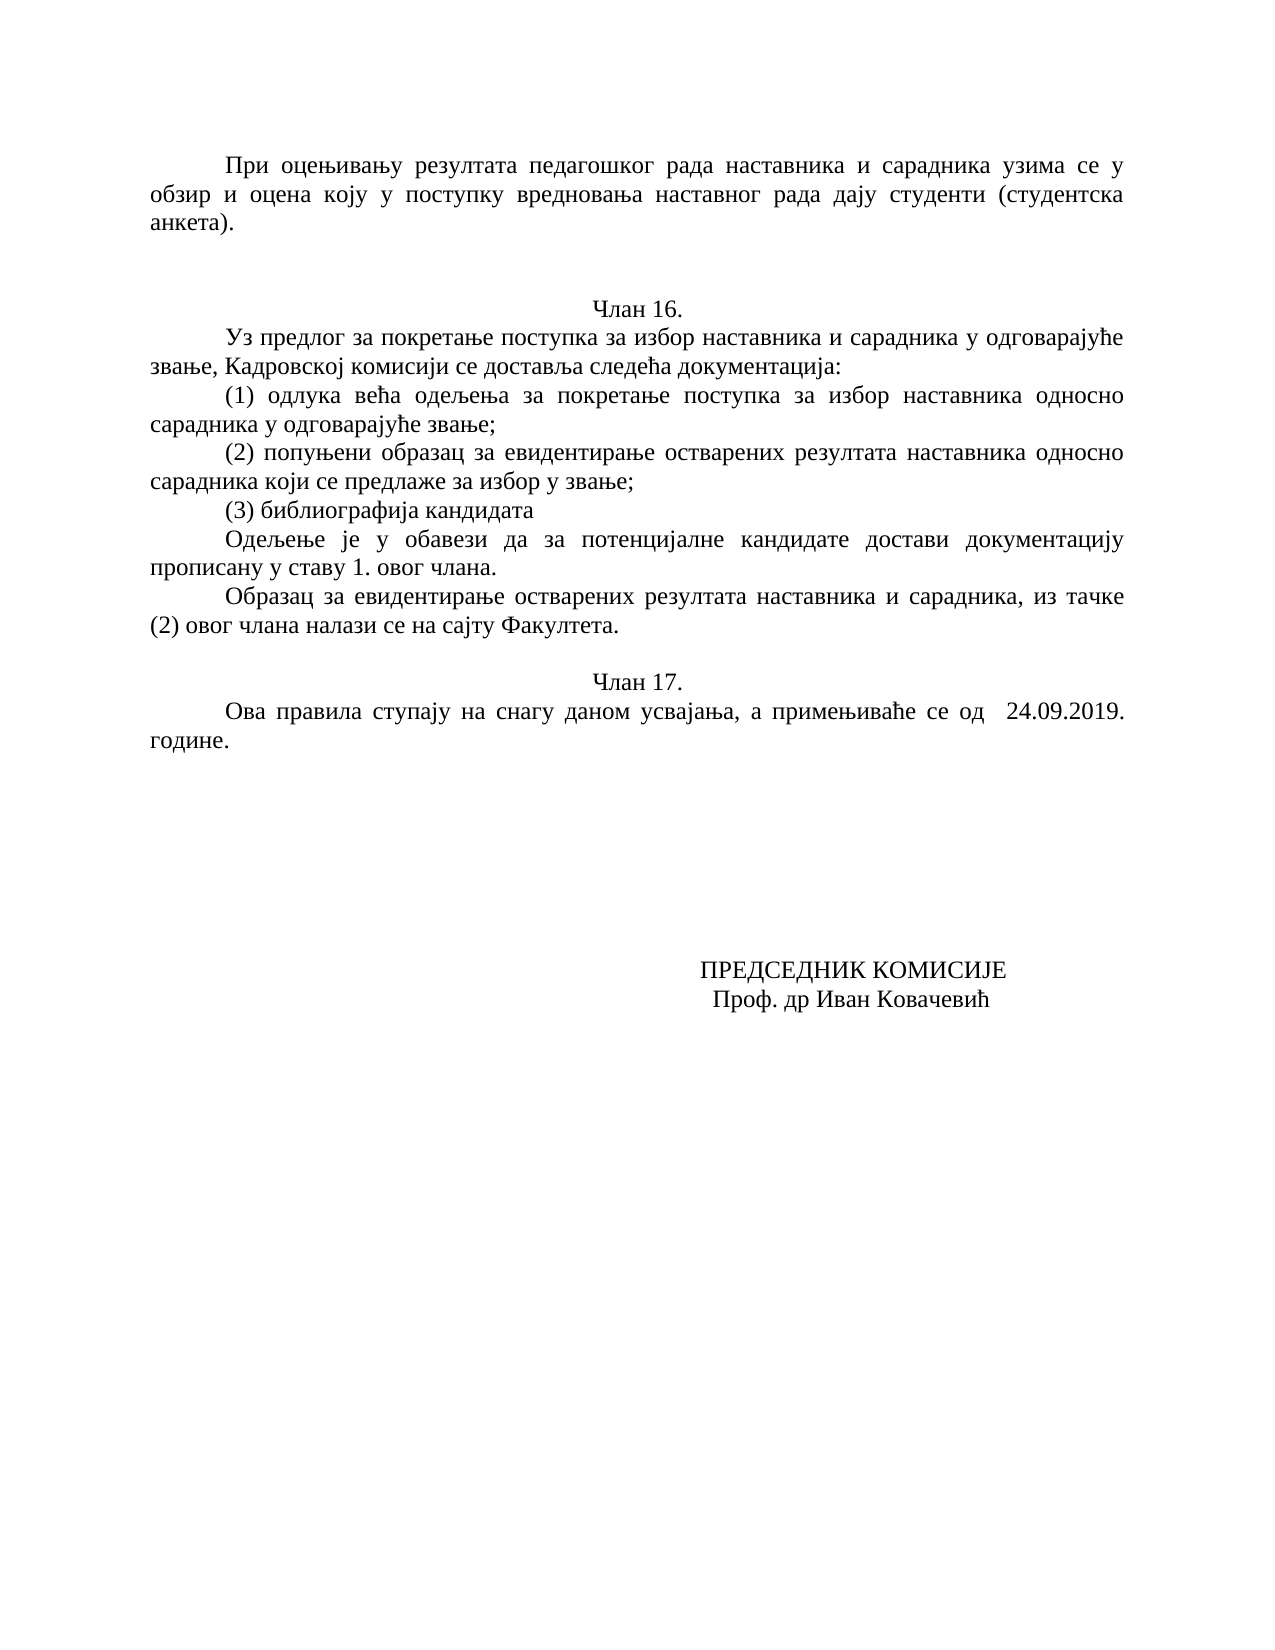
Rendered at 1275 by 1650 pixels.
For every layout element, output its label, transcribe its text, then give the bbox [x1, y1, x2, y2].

text Проф. др Иван Ковачевић [150, 984, 1125, 1012]
text Ова правила ступају на снагу даном усвајања, а примењиваће се од 24.09.2019. године. [150, 696, 1125, 754]
text При оцењивању резултата педагошког рада наставника и сарадника узима се у обзир и оцена коју у поступку вредновања наставног рада дају студенти (студентска анкета). [150, 150, 1125, 236]
text Уз предлог за покретање поступка за избор наставника и сарадника у одговарајуће звање, Кадровској комисији се доставља следећа документација: [150, 322, 1125, 380]
text Члан 16. [150, 294, 1125, 322]
text Образац за евидентирање остварених резултата наставника и сарадника, из тачке (2) овог члана налази се на сајту Факултета. [150, 581, 1125, 639]
text ПРЕДСЕДНИК КОМИСИЈЕ [700, 955, 1125, 984]
text Одељење је у обавези да за потенцијалне кандидате достави документацију прописану у ставу 1. овог члана. [150, 524, 1125, 581]
text (3) библиографија кандидата [150, 495, 1125, 524]
text (1) одлука већа одељења за покретање поступка за избор наставника односно сарадника у одговарајуће звање; [150, 380, 1125, 437]
text Члан 17. [150, 667, 1125, 696]
text (2) попуњени образац за евидентирање остварених резултата наставника односно сарадника који се предлаже за избор у звање; [150, 437, 1125, 495]
